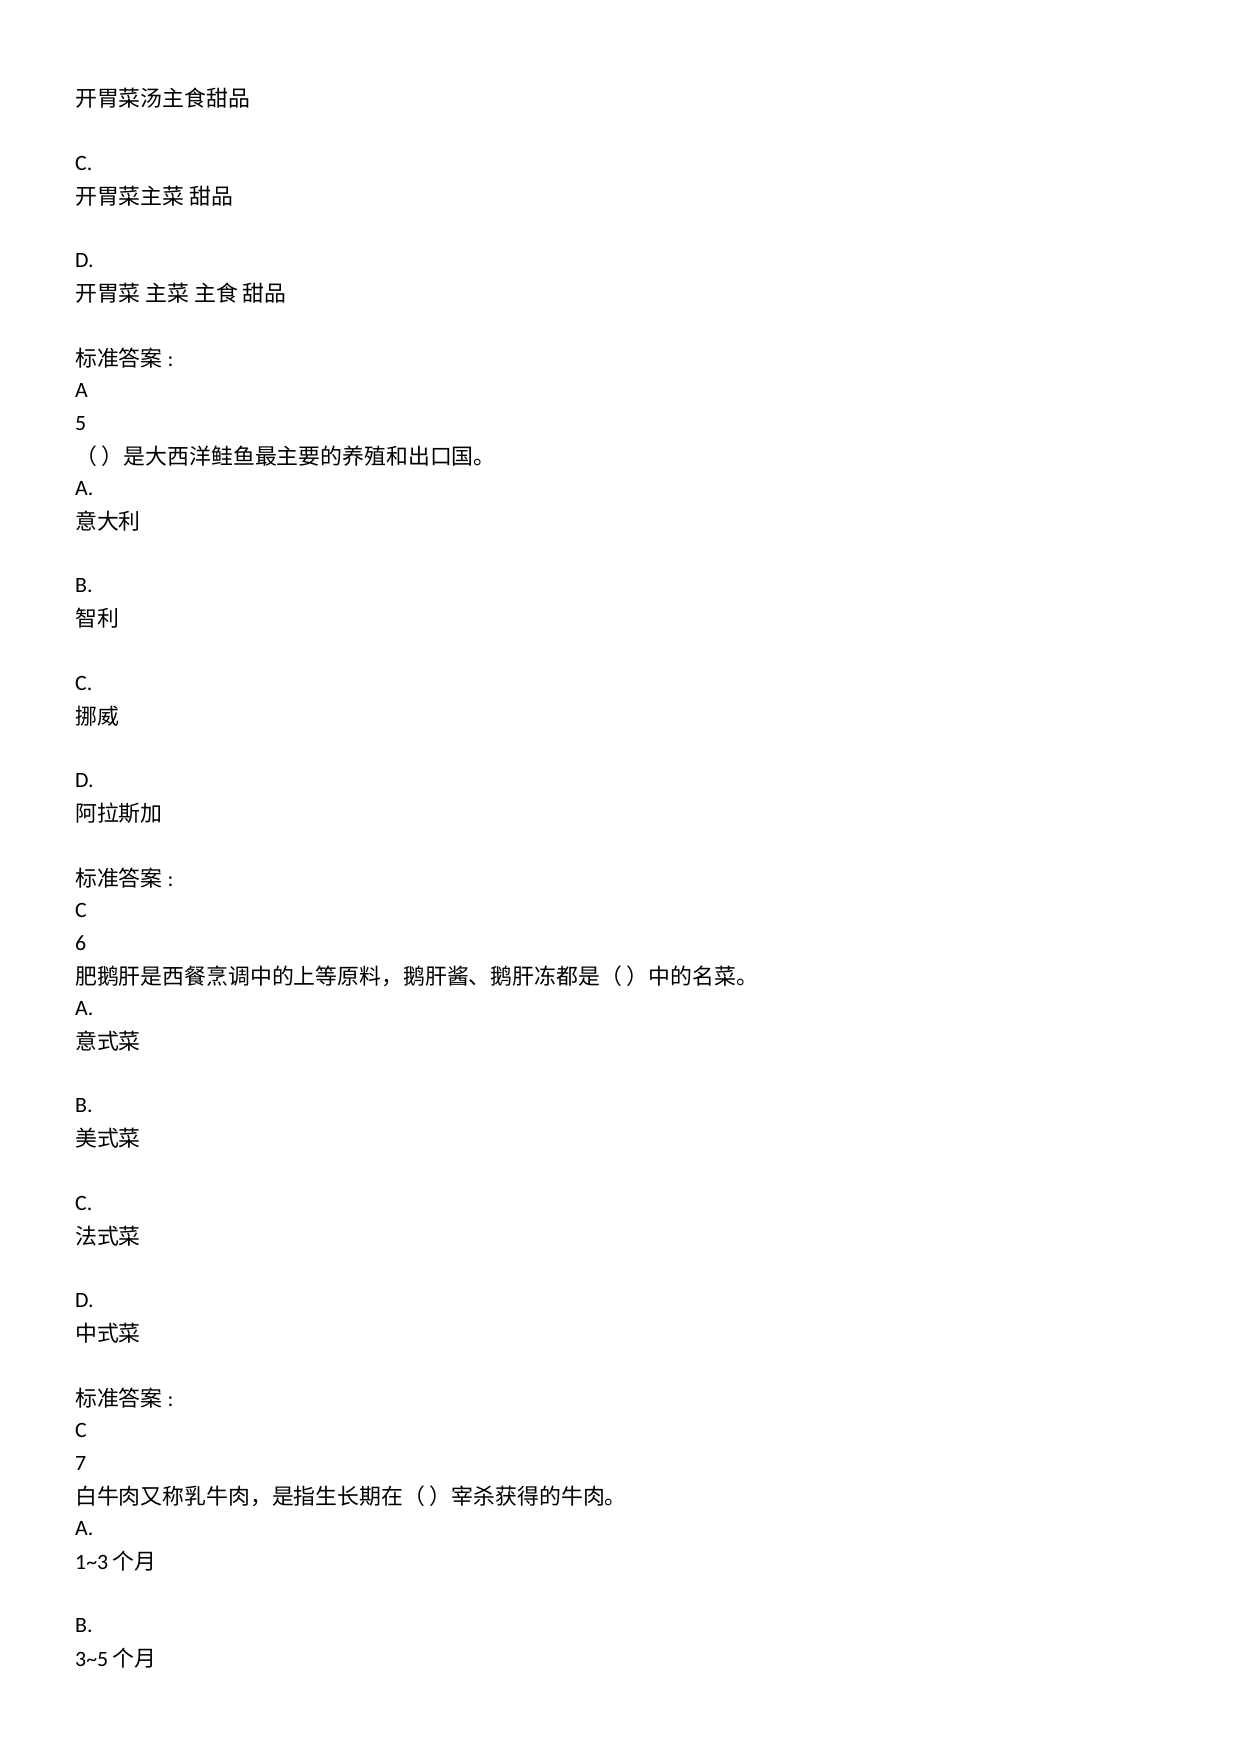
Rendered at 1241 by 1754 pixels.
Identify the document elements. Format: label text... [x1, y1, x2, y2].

text 开胃菜主菜 甜品 [75, 178, 1165, 211]
text D. [75, 1283, 1165, 1316]
text D. [75, 763, 1165, 796]
text 标准答案 : [75, 1381, 1165, 1413]
text 5 [75, 406, 1165, 438]
text A. [75, 471, 1165, 503]
text 白牛肉又称乳牛肉，是指生长期在（ ）宰杀获得的牛肉。 [75, 1478, 1165, 1511]
text A. [75, 1511, 1165, 1543]
text C. [75, 666, 1165, 698]
text 美式菜 [75, 1121, 1165, 1153]
text 挪威 [75, 698, 1165, 731]
text B. [75, 1088, 1165, 1121]
text 意式菜 [75, 1023, 1165, 1056]
text C [75, 893, 1165, 926]
text 中式菜 [75, 1316, 1165, 1348]
text 开胃菜 主菜 主食 甜品 [75, 276, 1165, 308]
text 7 [75, 1446, 1165, 1478]
text 1~3个月 [75, 1543, 1165, 1576]
text 智利 [75, 601, 1165, 633]
text D. [75, 243, 1165, 276]
text C. [75, 146, 1165, 178]
text 标准答案 : [75, 861, 1165, 893]
text 肥鹅肝是西餐烹调中的上等原料，鹅肝酱、鹅肝冻都是（ ）中的名菜。 [75, 958, 1165, 991]
text B. [75, 568, 1165, 601]
text 3~5个月 [75, 1641, 1165, 1673]
text B. [75, 1608, 1165, 1641]
text 6 [75, 926, 1165, 958]
text 法式菜 [75, 1218, 1165, 1251]
text 开胃菜汤主食甜品 [75, 81, 1165, 113]
text C [75, 1413, 1165, 1446]
text C. [75, 1186, 1165, 1218]
text A [75, 373, 1165, 406]
text 阿拉斯加 [75, 796, 1165, 828]
text 标准答案 : [75, 341, 1165, 373]
text 意大利 [75, 503, 1165, 536]
text A. [75, 991, 1165, 1023]
text （ ）是大西洋鲑鱼最主要的养殖和出口国。 [75, 438, 1165, 471]
